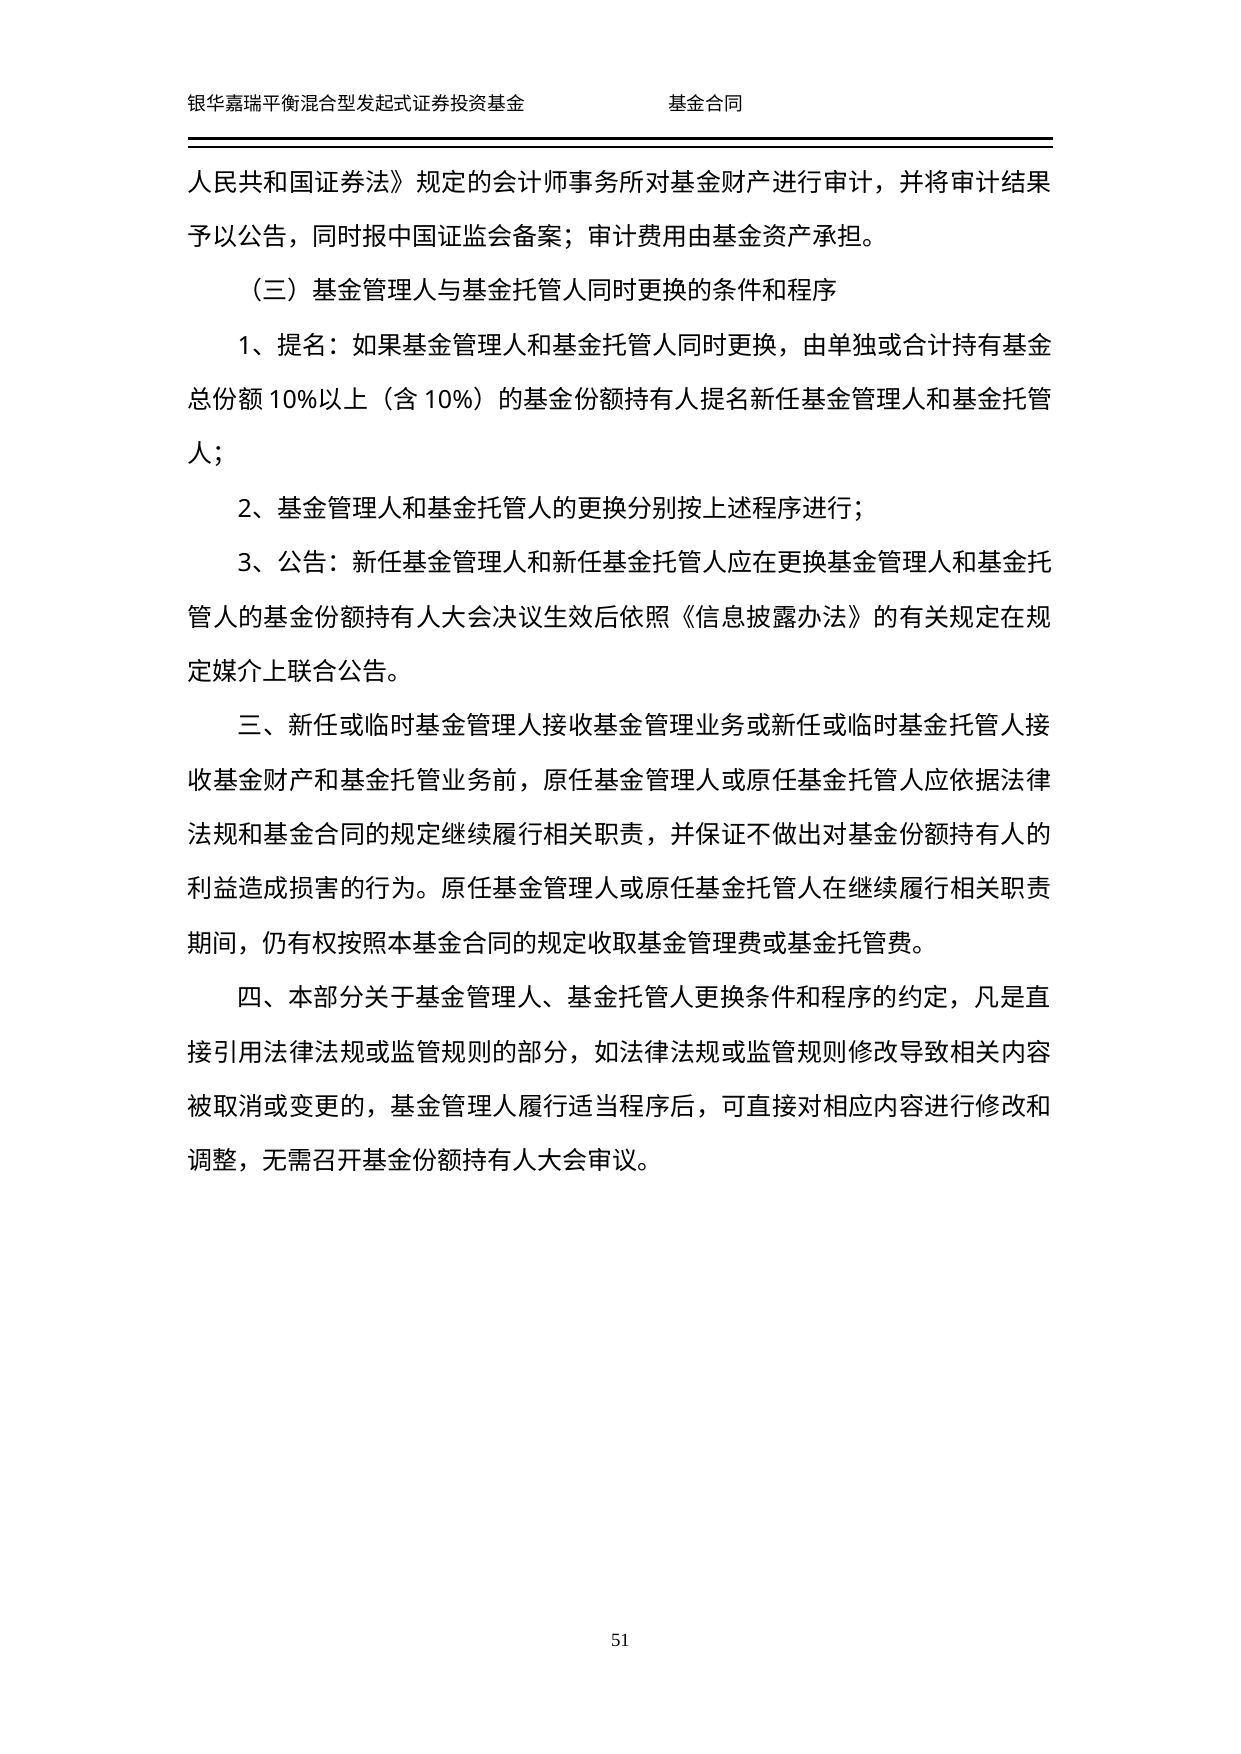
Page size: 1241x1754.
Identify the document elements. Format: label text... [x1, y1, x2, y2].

text 四、本部分关于基金管理人、基金托管人更换条件和程序的约定，凡是直接引用法律法规或监管规则的部分，如法律法规或监管规则修改导致相关内容被取消或变更的，基金管理人履行适当程序后，可直接对相应内容进行修改和调整，无需召开基金份额持有人大会审议。 [187, 978, 1053, 1177]
text 2、基金管理人和基金托管人的更换分别按上述程序进行； [187, 488, 1053, 524]
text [187, 162, 1053, 253]
text 三、新任或临时基金管理人接收基金管理业务或新任或临时基金托管人接收基金财产和基金托管业务前，原任基金管理人或原任基金托管人应依据法律法规和基金合同的规定继续履行相关职责，并保证不做出对基金份额持有人的利益造成损害的行为。原任基金管理人或原任基金托管人在继续履行相关职责期间，仍有权按照本基金合同的规定收取基金管理费或基金托管费。 [187, 706, 1053, 959]
text 1、提名：如果基金管理人和基金托管人同时更换，由单独或合计持有基金总份额10%以上（含10%）的基金份额持有人提名新任基金管理人和基金托管人； [187, 325, 1053, 470]
text （三）基金管理人与基金托管人同时更换的条件和程序 [187, 271, 1053, 307]
text 3、公告：新任基金管理人和新任基金托管人应在更换基金管理人和基金托管人的基金份额持有人大会决议生效后依照《信息披露办法》的有关规定在规定媒介上联合公告。 [187, 543, 1053, 688]
